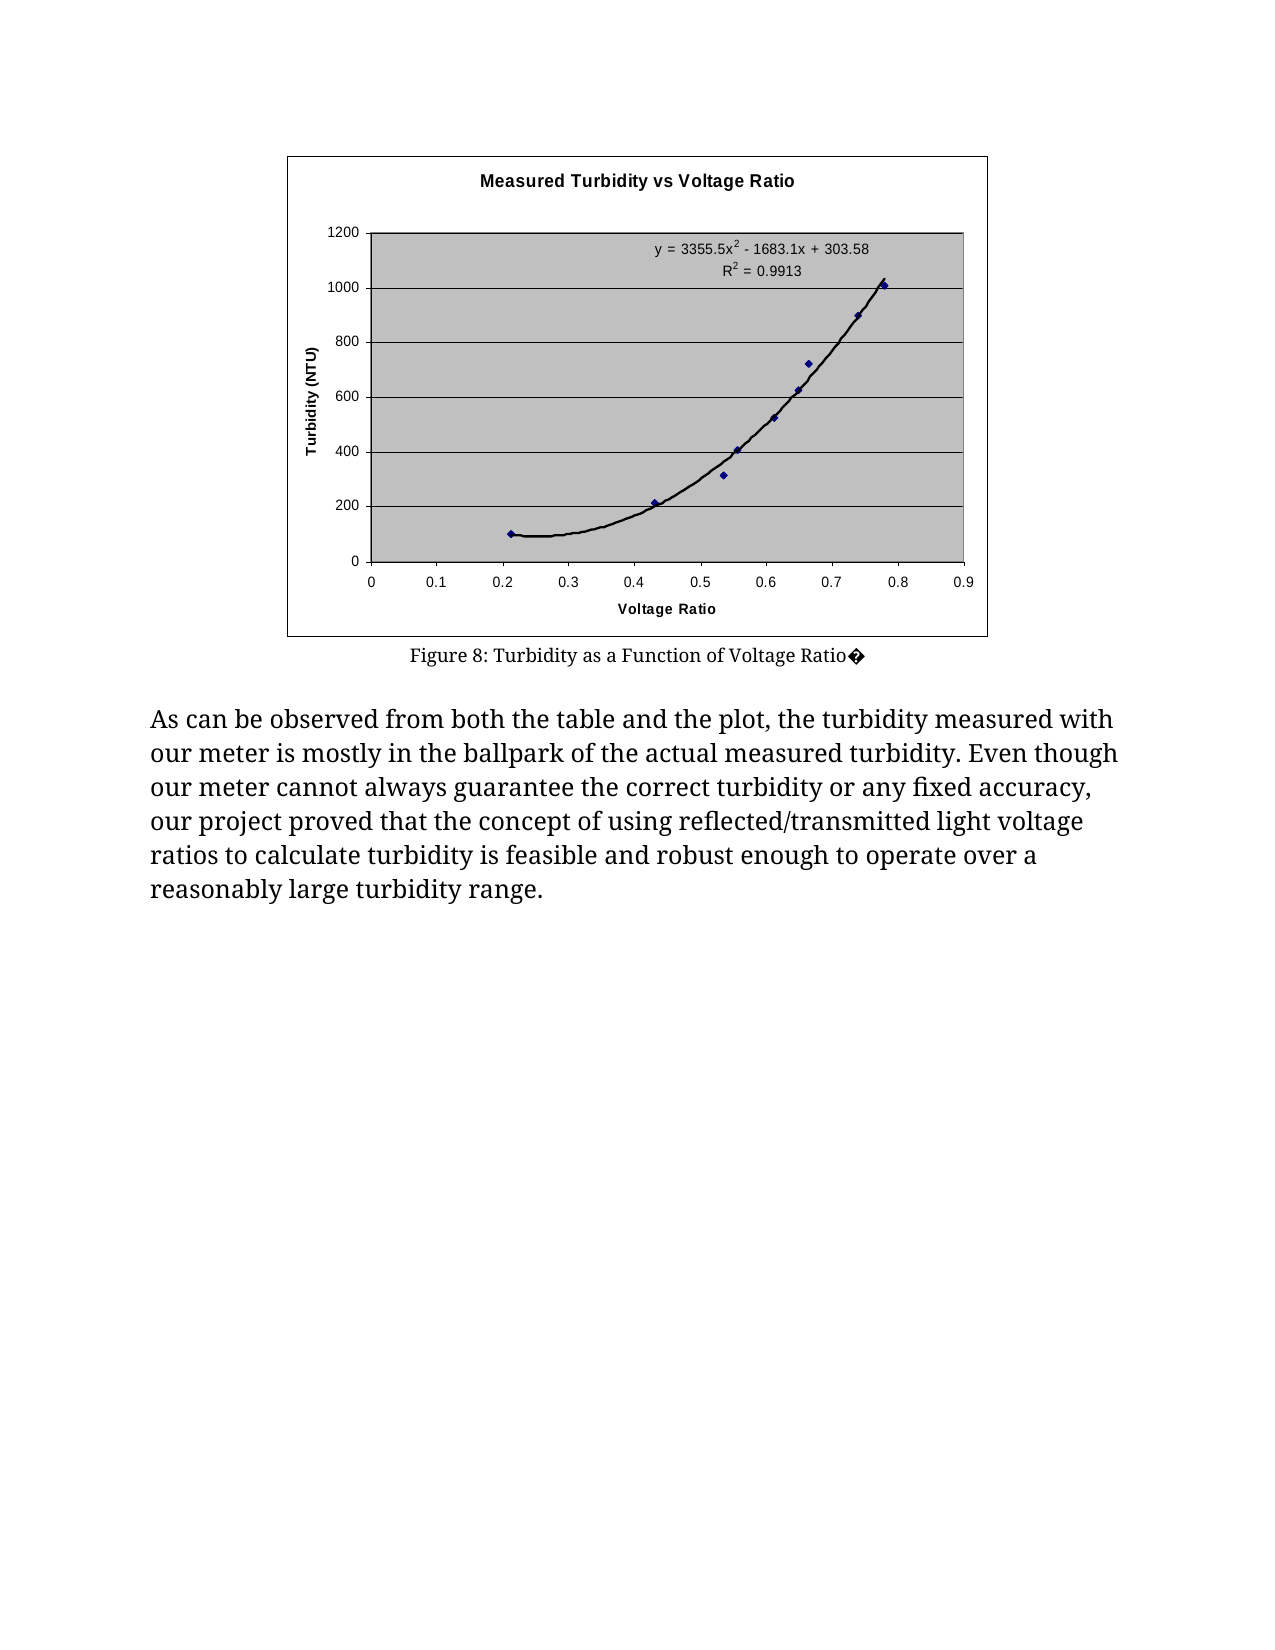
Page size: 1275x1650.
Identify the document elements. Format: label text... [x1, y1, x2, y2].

text As can be observed from both the table and the plot, the turbidity measured with our meter is mostly in the ballpark of the actual measured turbidity. Even though our meter cannot always guarantee the correct turbidity or any fixed accuracy, our project proved that the concept of using reflected/transmitted light voltage ratios to calculate turbidity is feasible and robust enough to operate over a reasonably large turbidity range. [150, 702, 1125, 906]
text Figure 8: Turbidity as a Function of Voltage Ratio� [150, 642, 1125, 668]
